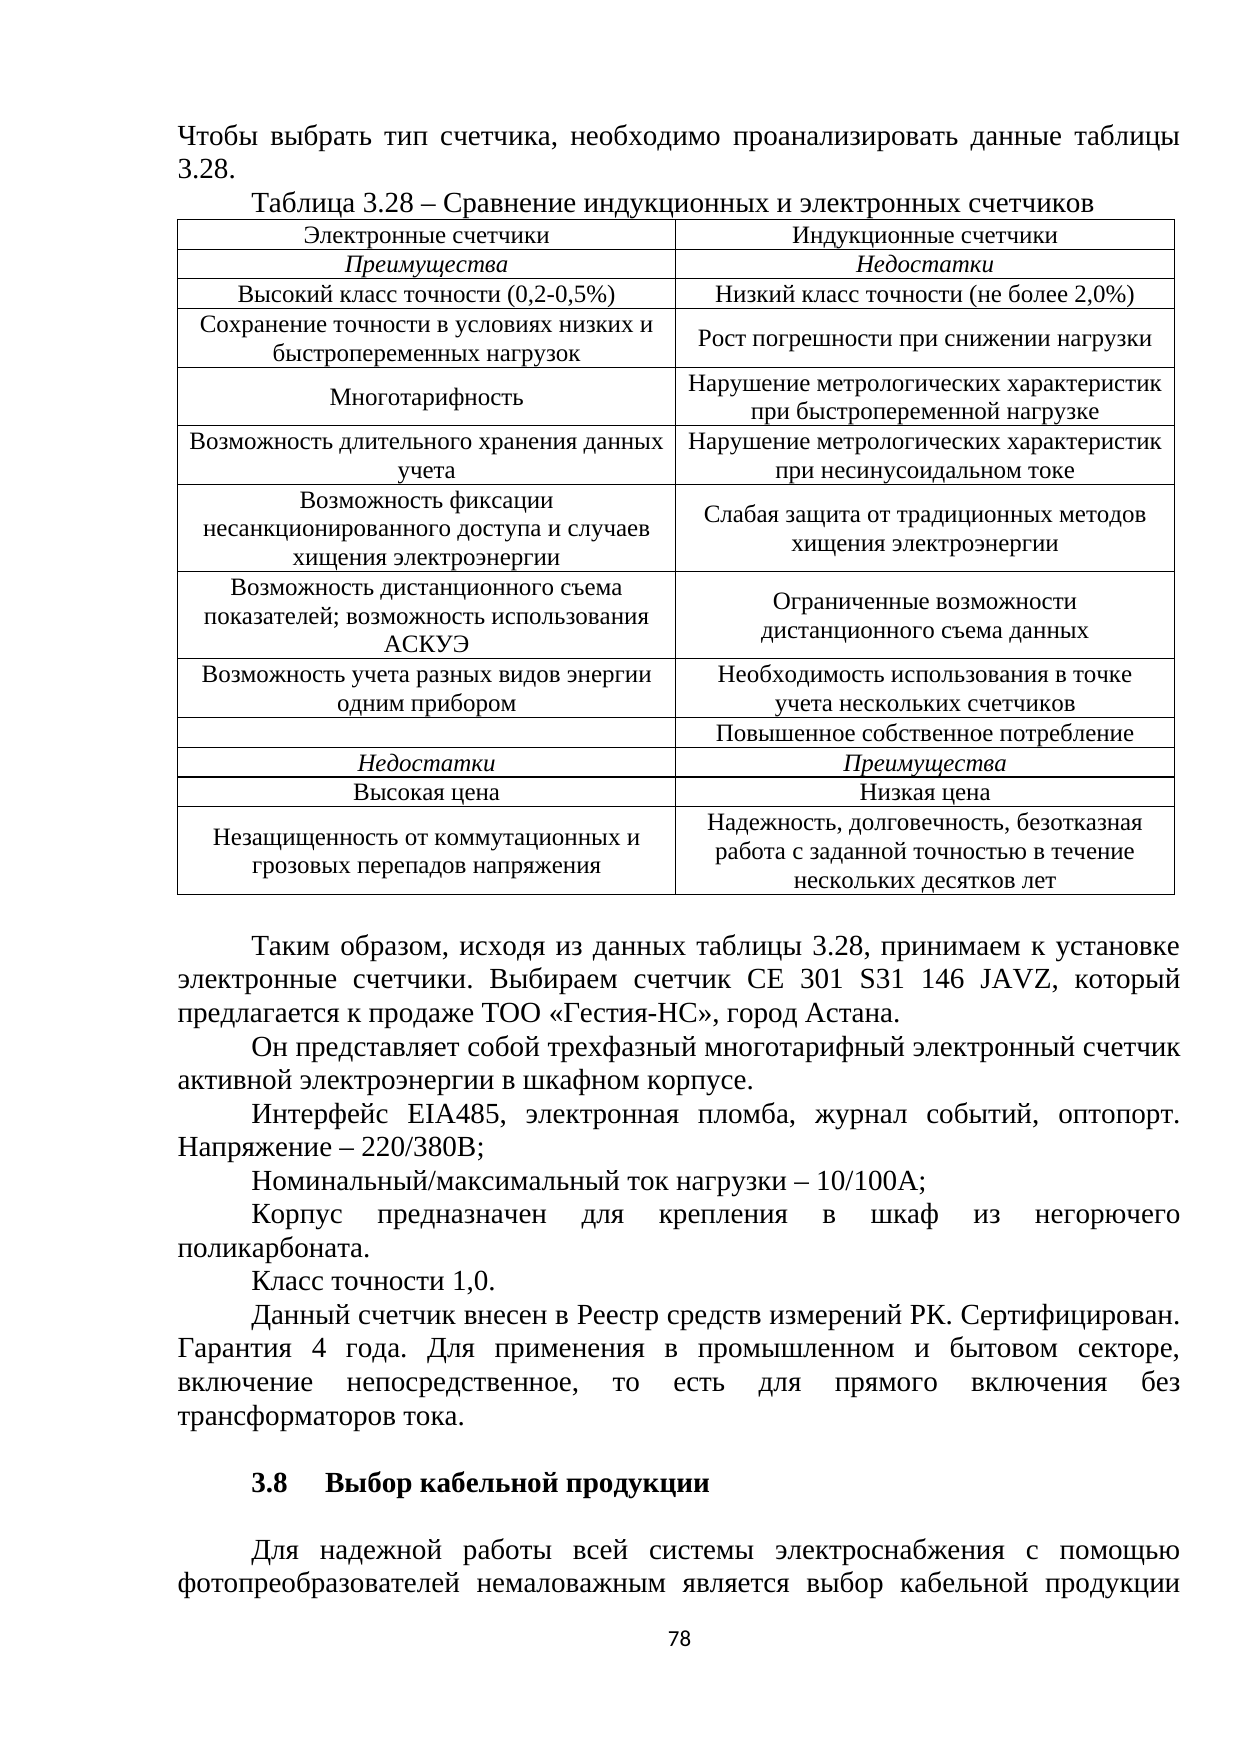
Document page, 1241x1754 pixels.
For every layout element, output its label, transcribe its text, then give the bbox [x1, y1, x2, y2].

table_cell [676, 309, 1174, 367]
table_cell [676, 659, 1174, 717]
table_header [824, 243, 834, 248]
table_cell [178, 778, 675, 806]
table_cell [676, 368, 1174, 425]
subtitle Класс точности 1,0. [177, 1263, 1181, 1297]
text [177, 1532, 1181, 1599]
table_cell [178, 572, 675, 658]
text Таким образом, исходя из данных таблицы 3.28, принимаем к установке электронные счетчики. Выбираем счетчик СЕ 301 S31 146 JAVZ, который предлагается к продаже ТОО «Гестия-НС», город Астана. [177, 928, 1181, 1029]
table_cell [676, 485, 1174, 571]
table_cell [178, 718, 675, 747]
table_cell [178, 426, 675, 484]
text Таблица 3.28 – Сравнение индукционных и электронных счетчиков [177, 185, 1181, 219]
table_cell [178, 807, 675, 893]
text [177, 118, 1181, 185]
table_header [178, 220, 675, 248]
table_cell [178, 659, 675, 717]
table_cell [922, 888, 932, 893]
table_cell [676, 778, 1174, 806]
text Номинальный/максимальный ток нагрузки – 10/100А; [177, 1163, 1181, 1196]
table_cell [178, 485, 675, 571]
subtitle Данный счетчик внесен в Реестр средств измерений РК. Сертифицирован. Гарантия 4 года. Для применения в промышленном и бытовом секторе, включение непосредственное, то есть для прямого включения без трансформаторов тока. [177, 1297, 1181, 1431]
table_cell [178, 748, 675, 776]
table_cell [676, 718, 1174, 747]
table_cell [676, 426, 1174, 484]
text Он представляет собой трехфазный многотарифный электронный счетчик активной электроэнергии в шкафном корпусе. [177, 1029, 1181, 1096]
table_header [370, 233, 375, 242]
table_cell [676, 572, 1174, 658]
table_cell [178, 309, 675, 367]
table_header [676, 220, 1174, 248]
text Интерфейс EIA485, электронная пломба, журнал событий, оптопорт. Напряжение – 220/380В; [177, 1096, 1181, 1163]
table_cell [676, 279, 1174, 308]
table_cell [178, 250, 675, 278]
text Корпус предназначен для крепления в шкаф из негорючего поликарбоната. [177, 1196, 1181, 1263]
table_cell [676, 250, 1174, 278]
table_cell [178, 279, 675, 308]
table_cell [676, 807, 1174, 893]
list Выбор кабельной продукции [177, 1465, 1181, 1498]
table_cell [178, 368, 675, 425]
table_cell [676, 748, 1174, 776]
